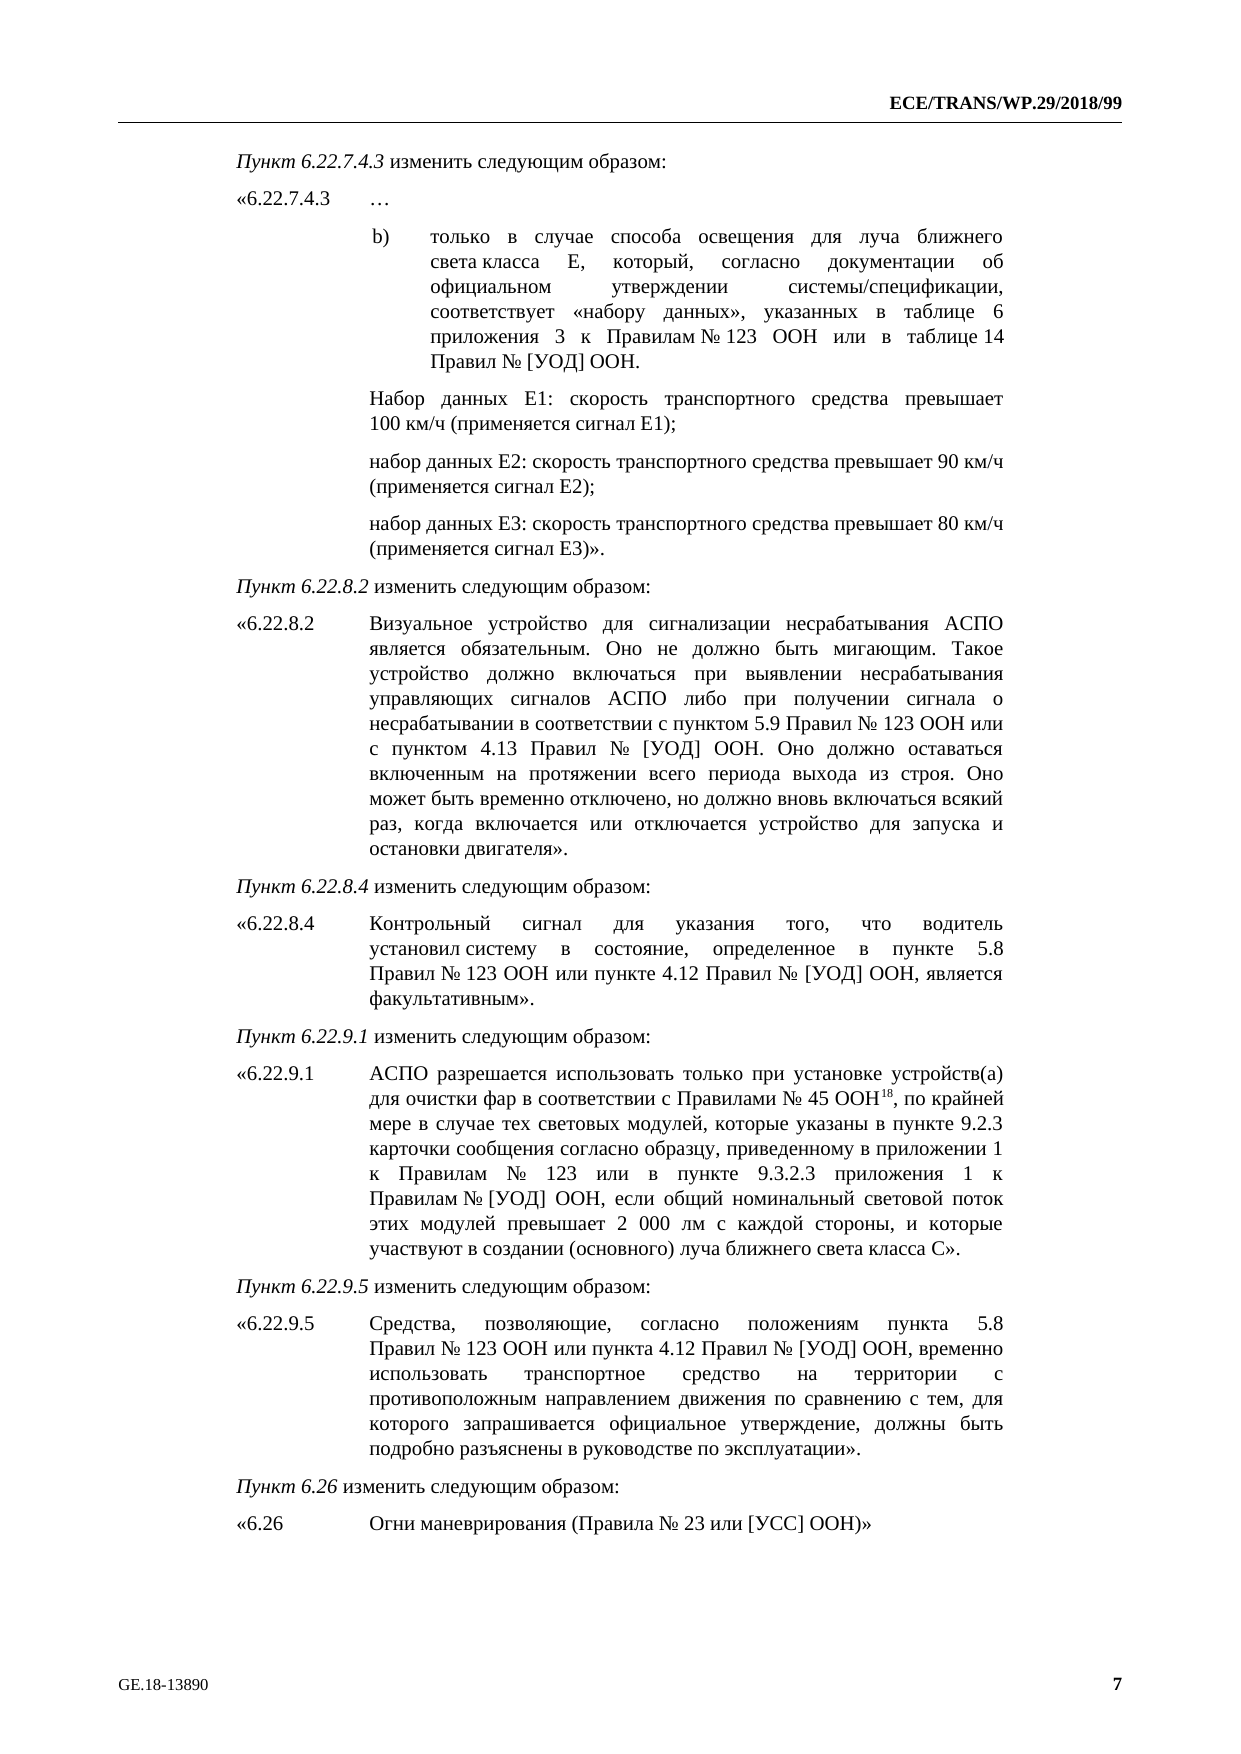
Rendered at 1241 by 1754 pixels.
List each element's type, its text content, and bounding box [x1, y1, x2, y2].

text Набор данных E1: скорость транспортного средства превышает 100 км/ч (применяется сигнал E1); [236, 385, 1004, 435]
text Пункт 6.22.7.4.3 изменить следующим образом: [236, 148, 1004, 173]
text Пункт 6.26 изменить следующим образом: [236, 1473, 1004, 1498]
text Пункт 6.22.8.4 изменить следующим образом: [236, 873, 1004, 898]
text «6.22.9.1 АСПО разрешается использовать только при установке устройств(а) для очистки фар в соответствии с Правилами № 45 ООН18, по крайней мере в случае тех световых модулей, которые указаны в пункте 9.2.3 карточки сообщения согласно образцу, приведенному в приложении 1 к Правилам № 123 или в пункте 9.3.2.3 приложения 1 к Правилам № [УОД] ООН, если общий номинальный световой поток этих модулей превышает 2 000 лм с каждой стороны, и которые участвуют в создании (основного) луча ближнего света класса С». [236, 1060, 1004, 1260]
text Пункт 6.22.9.1 изменить следующим образом: [236, 1023, 1004, 1048]
text «6.22.7.4.3 … [236, 185, 1004, 210]
text Пункт 6.22.9.5 изменить следующим образом: [236, 1273, 1004, 1298]
text «6.22.8.4 Контрольный сигнал для указания того, что водитель установил систему в состояние, определенное в пункте 5.8 Правил № 123 ООН или пункте 4.12 Правил № [УОД] ООН, является факультативным». [236, 910, 1004, 1010]
text b) только в случае способа освещения для луча ближнего света класса Е, который, согласно документации об официальном утверждении системы/спецификации, соответствует «набору данных», указанных в таблице 6 приложения 3 к Правилам № 123 ООН или в таблице 14 Правил № [УОД] ООН. [372, 223, 1004, 373]
text «6.22.8.2 Визуальное устройство для сигнализации несрабатывания АСПО является обязательным. Оно не должно быть мигающим. Такое устройство должно включаться при выявлении несрабатывания управляющих сигналов АСПО либо при получении сигнала о несрабатывании в соответствии с пунктом 5.9 Правил № 123 ООН или с пунктом 4.13 Правил № [УОД] ООН. Оно должно оставаться включенным на протяжении всего периода выхода из строя. Оно может быть временно отключено, но должно вновь включаться всякий раз, когда включается или отключается устройство для запуска и остановки двигателя». [236, 610, 1004, 860]
text Пункт 6.22.8.2 изменить следующим образом: [236, 573, 1004, 598]
text «6.22.9.5 Средства, позволяющие, согласно положениям пункта 5.8 Правил № 123 ООН или пункта 4.12 Правил № [УОД] ООН, временно использовать транспортное средство на территории с противоположным направлением движения по сравнению с тем, для которого запрашивается официальное утверждение, должны быть подробно разъяснены в руководстве по эксплуатации». [236, 1310, 1004, 1460]
text «6.26 Огни маневрирования (Правила № 23 или [УСС] ООН)» [236, 1510, 1004, 1535]
text набор данных Е2: скорость транспортного средства превышает 90 км/ч (применяется сигнал Е2); [236, 448, 1004, 498]
text набор данных Е3: скорость транспортного средства превышает 80 км/ч (применяется сигнал Е3)». [236, 510, 1004, 560]
